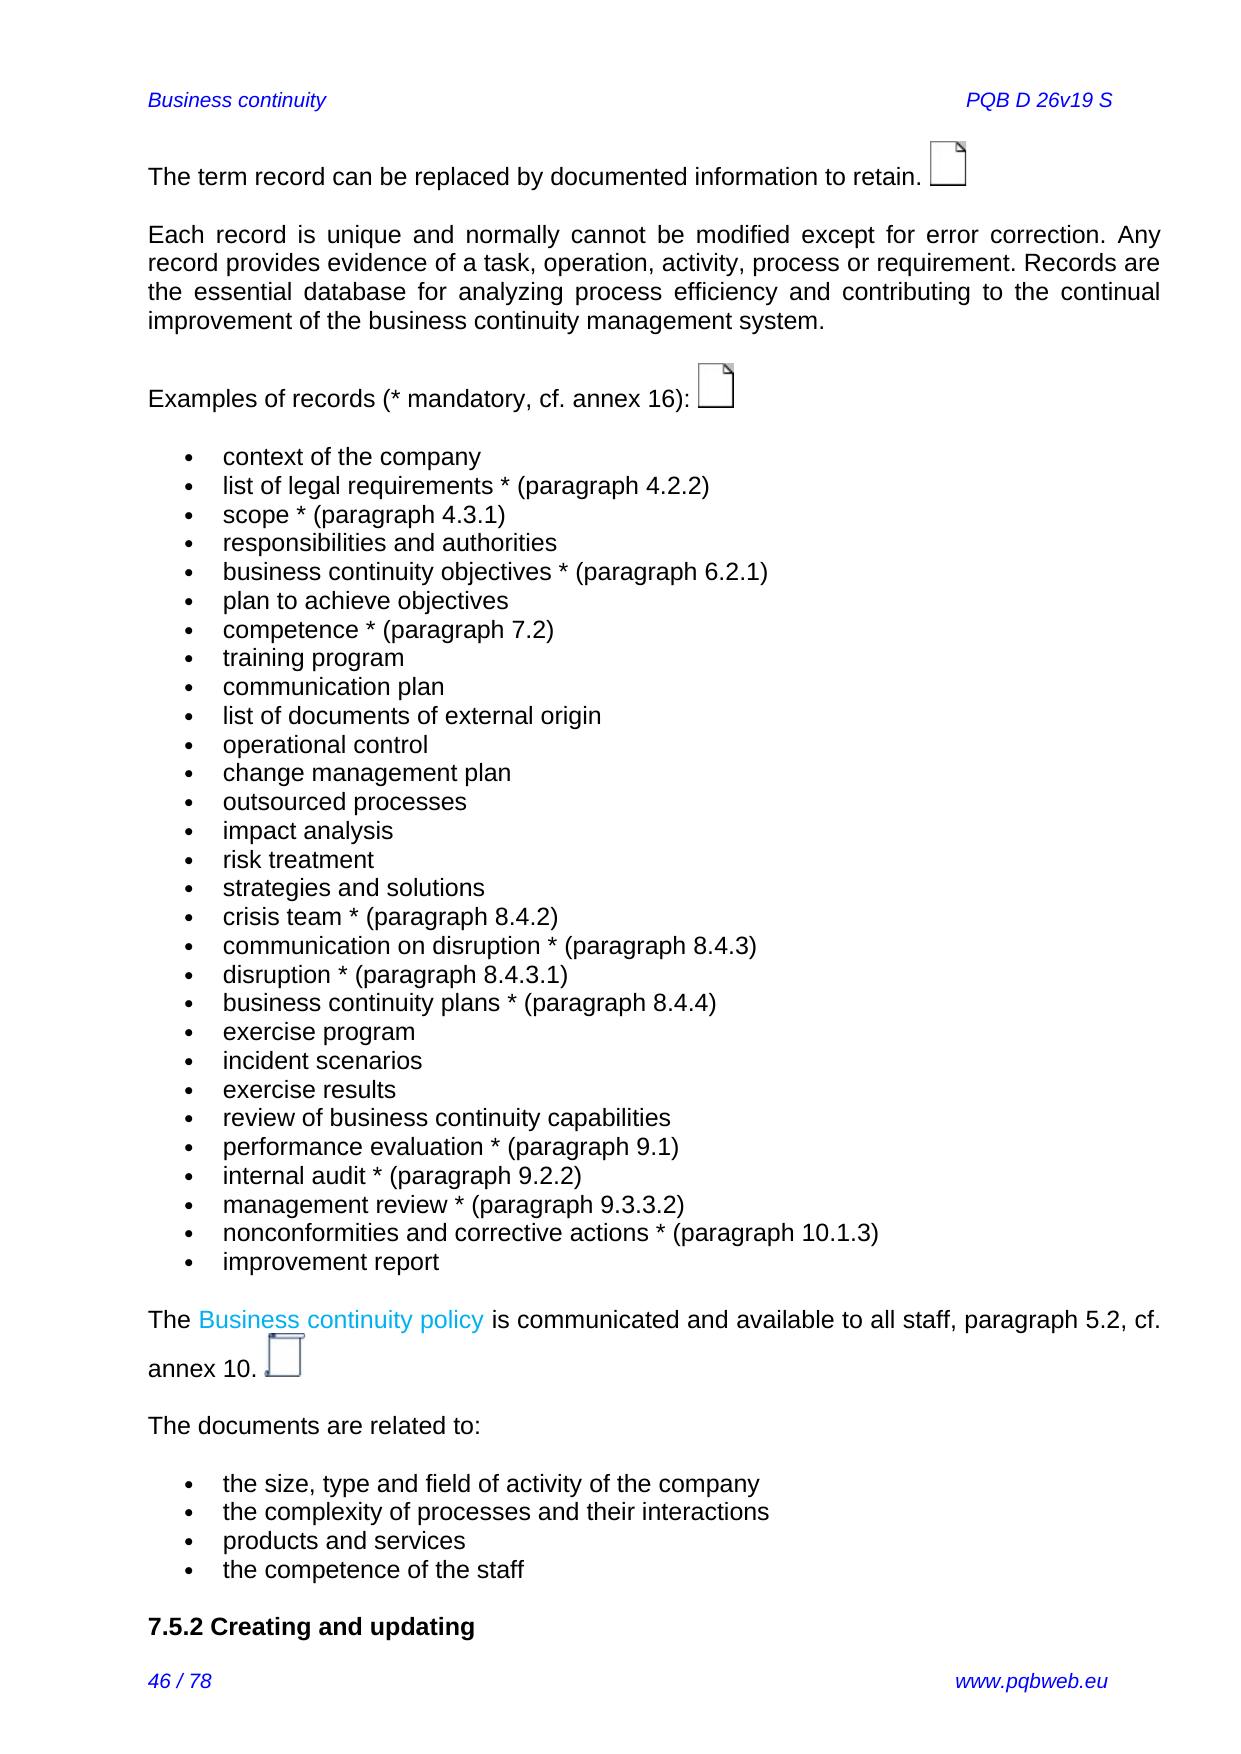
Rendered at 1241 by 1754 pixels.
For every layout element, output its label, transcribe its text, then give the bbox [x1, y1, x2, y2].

list business continuity plans * (paragraph 8.4.4) [185, 988, 1162, 1017]
list exercise results [185, 1074, 1162, 1103]
list change management plan [185, 758, 1162, 787]
list nonconformities and corrective actions * (paragraph 10.1.3) [185, 1218, 1162, 1247]
list training program [185, 643, 1162, 672]
picture [264, 1333, 306, 1377]
text Examples of records (* mandatory, cf. annex 16): [148, 364, 1162, 413]
list responsibilities and authorities [185, 528, 1162, 557]
list internal audit * (paragraph 9.2.2) [185, 1161, 1162, 1189]
list risk treatment [185, 844, 1162, 873]
text The term record can be replaced by documented information to retain. [148, 141, 1162, 191]
list operational control [185, 729, 1162, 758]
list incident scenarios [185, 1046, 1162, 1074]
text The documents are related to: [148, 1411, 1162, 1440]
list disruption * (paragraph 8.4.3.1) [185, 959, 1162, 988]
text Each record is unique and normally cannot be modified except for error correction. Any record provides evidence of a task, operation, activity, process or requirement. Records are the essential database for analyzing process efficiency and contributing to the continual improvement of the business continuity management system. [148, 220, 1162, 335]
list scope * (paragraph 4.3.1) [185, 499, 1162, 528]
list impact analysis [185, 816, 1162, 844]
list the competence of the staff [185, 1555, 1162, 1584]
list review of business continuity capabilities [185, 1103, 1162, 1132]
text The Business continuity policy is communicated and available to all staff, paragraph 5.2, cf. annex 10. [148, 1304, 1162, 1382]
list communication plan [185, 672, 1162, 701]
list exercise program [185, 1017, 1162, 1046]
list outsourced processes [185, 787, 1162, 816]
list communication on disruption * (paragraph 8.4.3) [185, 931, 1162, 959]
list crisis team * (paragraph 8.4.2) [185, 902, 1162, 931]
list list of legal requirements * (paragraph 4.2.2) [185, 471, 1162, 499]
list list of documents of external origin [185, 701, 1162, 729]
list management review * (paragraph 9.3.3.2) [185, 1189, 1162, 1218]
list improvement report [185, 1247, 1162, 1276]
list plan to achieve objectives [185, 586, 1162, 614]
text 7.5.2 Creating and updating [148, 1612, 1162, 1641]
list the size, type and field of activity of the company [185, 1469, 1162, 1497]
picture [698, 363, 734, 408]
list strategies and solutions [185, 873, 1162, 902]
list performance evaluation * (paragraph 9.1) [185, 1132, 1162, 1161]
list competence * (paragraph 7.2) [185, 614, 1162, 643]
list context of the company [185, 442, 1162, 471]
picture [930, 141, 967, 186]
list products and services [185, 1526, 1162, 1555]
list business continuity objectives * (paragraph 6.2.1) [185, 557, 1162, 586]
list the complexity of processes and their interactions [185, 1497, 1162, 1526]
